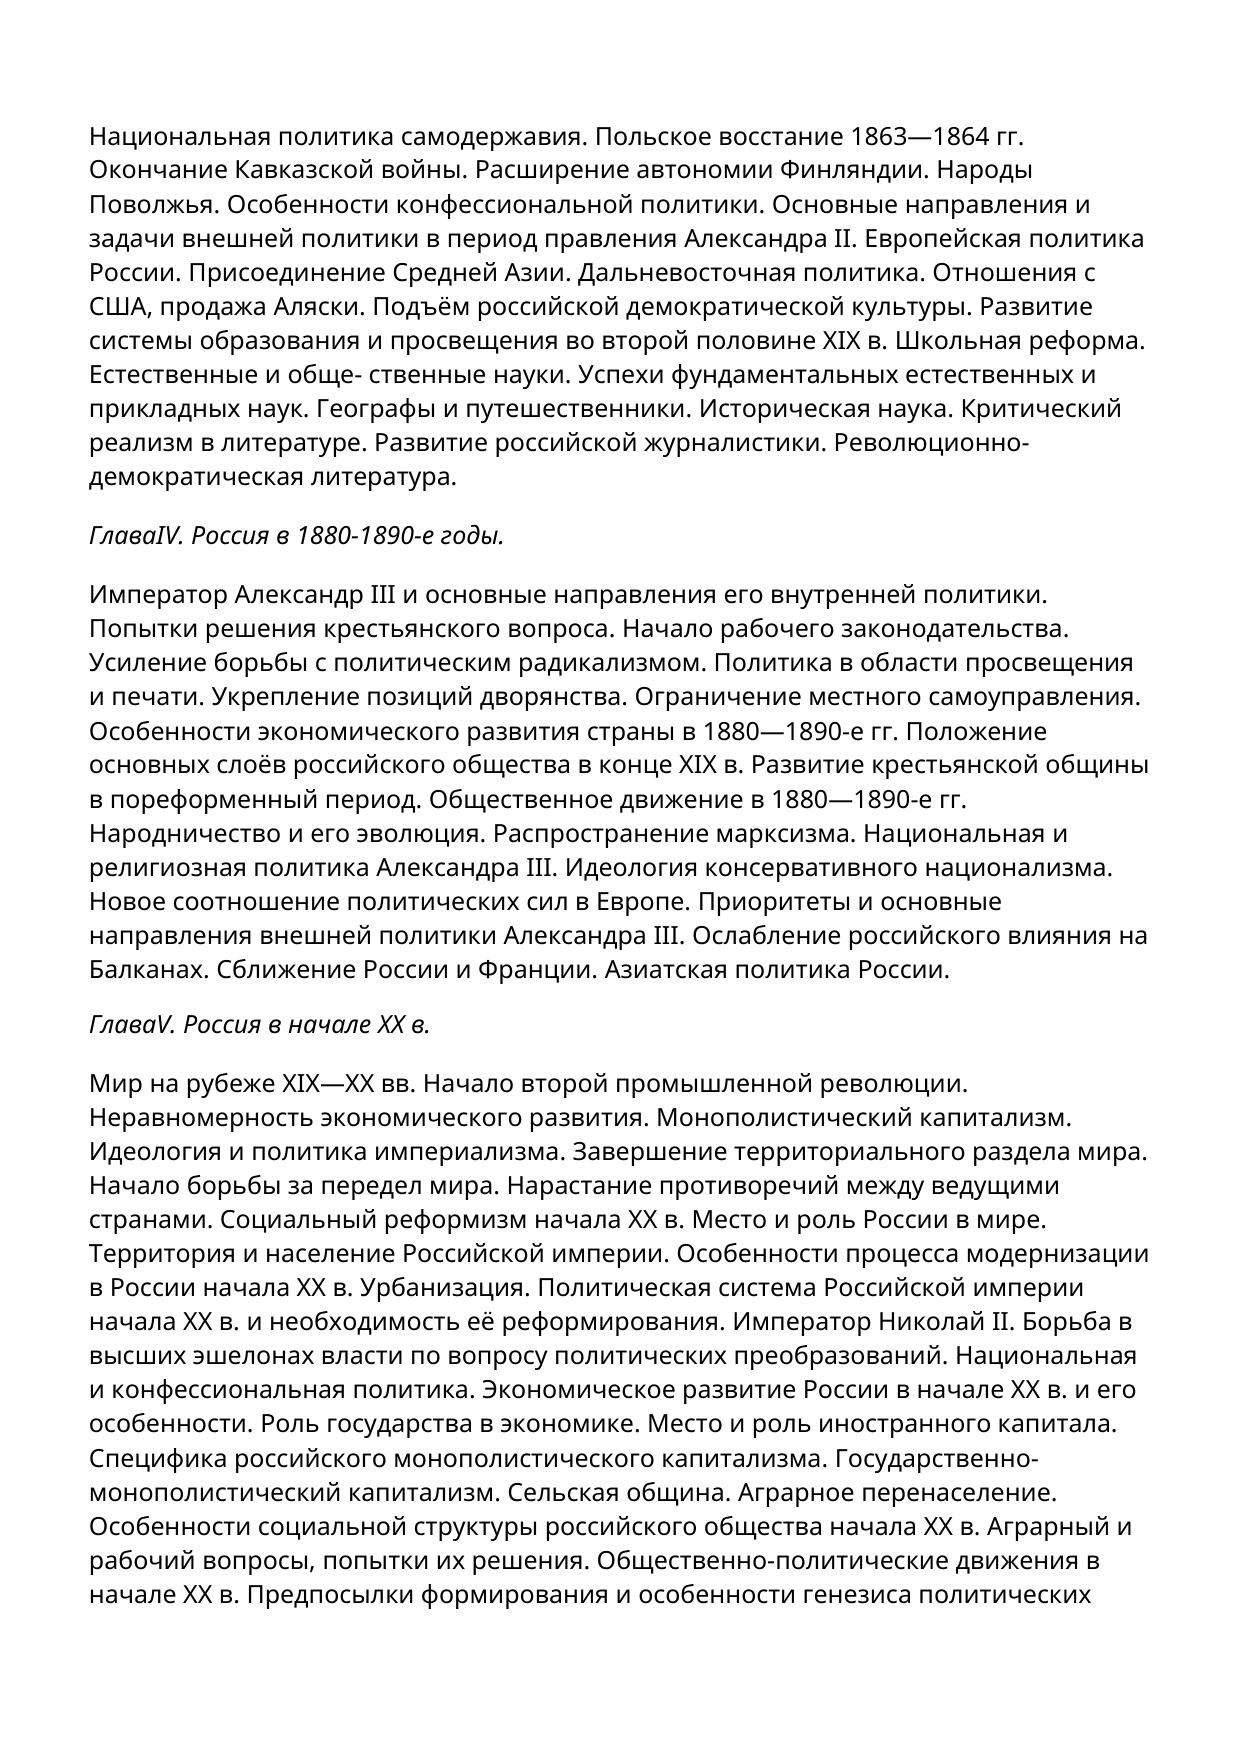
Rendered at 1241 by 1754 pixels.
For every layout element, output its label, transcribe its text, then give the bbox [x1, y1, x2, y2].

text ГлаваV. Россия в начале XX в. [89, 1006, 1152, 1041]
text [89, 1066, 1152, 1611]
text ГлаваIV. Россия в 1880-1890-е годы. [89, 518, 1152, 552]
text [89, 118, 1152, 493]
text Император Александр III и основные направления его внутренней политики. Попытки решения крестьянского вопроса. Начало рабочего законодательства. Усиление борьбы с политическим радикализмом. Политика в области просвещения и печати. Укрепление позиций дворянства. Ограничение местного самоуправления. Особенности экономического развития страны в 1880—1890-е гг. Положение основных слоёв российского общества в конце XIX в. Развитие крестьянской общины в пореформенный период. Общественное движение в 1880—1890-е гг. Народничество и его эволюция. Распространение марксизма. Национальная и религиозная политика Александра III. Идеология консервативного национализма. Новое соотношение политических сил в Европе. Приоритеты и основные направления внешней политики Александра III. Ослабление российского влияния на Балканах. Сближение России и Франции. Азиатская политика России. [89, 577, 1152, 986]
